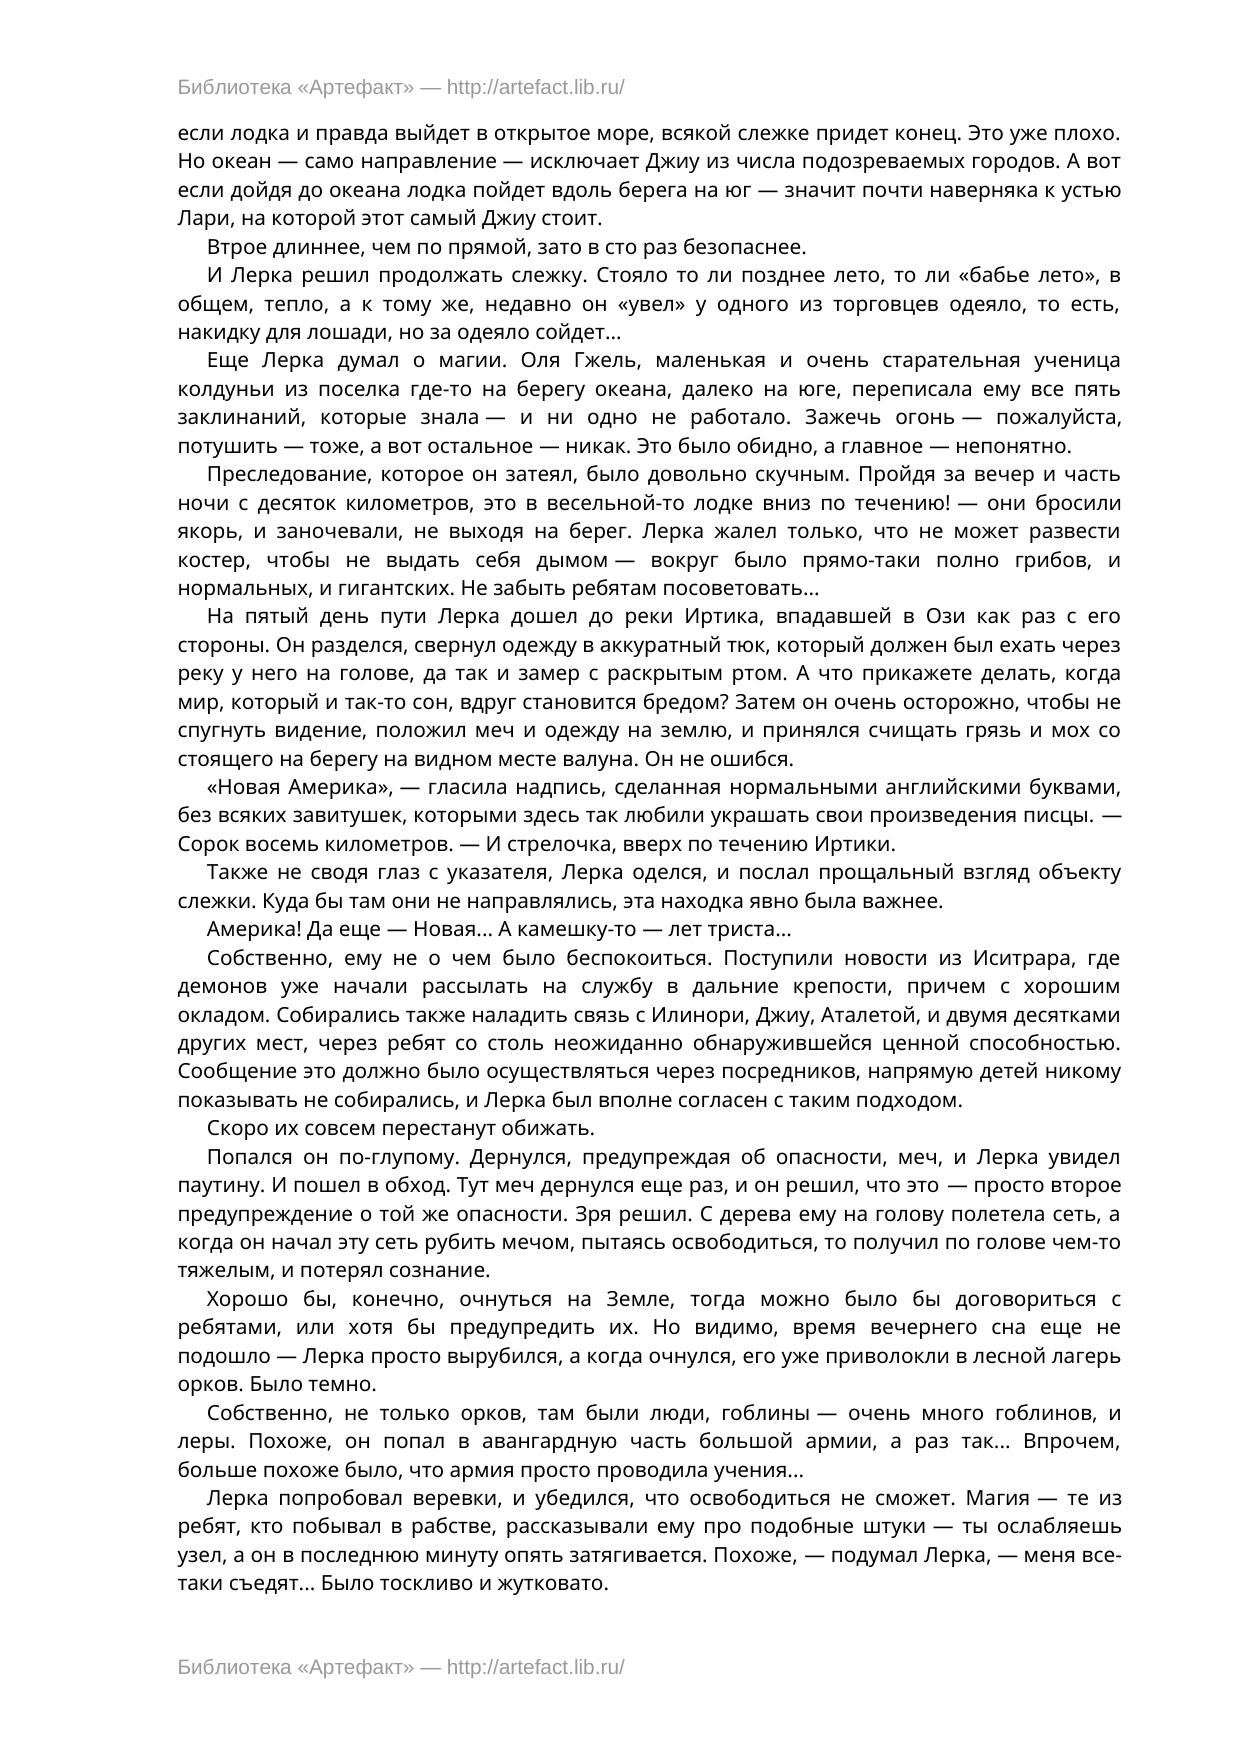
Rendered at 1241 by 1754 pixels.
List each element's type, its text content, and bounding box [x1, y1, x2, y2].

text Еще Лерка думал о магии. Оля Гжель, маленькая и очень старательная ученица колдуньи из поселка где-то на берегу океана, далеко на юге, переписала ему все пять заклинаний, которые знала — и ни одно не работало. Зажечь огонь — пожалуйста, потушить — тоже, а вот остальное — никак. Это было обидно, а главное — непонятно. [177, 346, 1122, 459]
text Лерка попробовал веревки, и убедился, что освободиться не сможет. Магия — те из ребят, кто побывал в рабстве, рассказывали ему про подобные штуки — ты ослабляешь узел, а он в последнюю минуту опять затягивается. Похоже, — подумал Лерка, — меня все-таки съедят... Было тоскливо и жутковато. [177, 1483, 1122, 1597]
text Собственно, не только орков, там были люди, гоблины — очень много гоблинов, и леры. Похоже, он попал в авангардную часть большой армии, а раз так... Впрочем, больше похоже было, что армия просто проводила учения... [177, 1398, 1122, 1483]
text Попался он по-глупому. Дернулся, предупреждая об опасности, меч, и Лерка увидел паутину. И пошел в обход. Тут меч дернулся еще раз, и он решил, что это — просто второе предупреждение о той же опасности. Зря решил. С дерева ему на голову полетела сеть, а когда он начал эту сеть рубить мечом, пытаясь освободиться, то получил по голове чем-то тяжелым, и потерял сознание. [177, 1142, 1122, 1284]
text Втрое длиннее, чем по прямой, зато в сто раз безопаснее. [177, 232, 1122, 260]
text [177, 118, 1122, 232]
text Америка! Да еще — Новая... А камешку-то — лет триста... [177, 914, 1122, 943]
text И Лерка решил продолжать слежку. Стояло то ли позднее лето, то ли «бабье лето», в общем, тепло, а к тому же, недавно он «увел» у одного из торговцев одеяло, то есть, накидку для лошади, но за одеяло сойдет... [177, 260, 1122, 346]
text Хорошо бы, конечно, очнуться на Земле, тогда можно было бы договориться с ребятами, или хотя бы предупредить их. Но видимо, время вечернего сна еще не подошло — Лерка просто вырубился, а когда очнулся, его уже приволокли в лесной лагерь орков. Было темно. [177, 1284, 1122, 1398]
text Скоро их совсем перестанут обижать. [177, 1113, 1122, 1142]
text «Новая Америка», — гласила надпись, сделанная нормальными английскими буквами, без всяких завитушек, которыми здесь так любили украшать свои произведения писцы. — Сорок восемь километров. — И стрелочка, вверх по течению Иртики. [177, 772, 1122, 857]
text Собственно, ему не о чем было беспокоиться. Поступили новости из Иситрара, где демонов уже начали рассылать на службу в дальние крепости, причем с хорошим окладом. Собирались также наладить связь с Илинори, Джиу, Аталетой, и двумя десятками других мест, через ребят со столь неожиданно обнаружившейся ценной способностью. Сообщение это должно было осуществляться через посредников, напрямую детей никому показывать не собирались, и Лерка был вполне согласен с таким подходом. [177, 943, 1122, 1113]
text На пятый день пути Лерка дошел до реки Иртика, впадавшей в Ози как раз с его стороны. Он разделся, свернул одежду в аккуратный тюк, который должен был ехать через реку у него на голове, да так и замер с раскрытым ртом. А что прикажете делать, когда мир, который и так-то сон, вдруг становится бредом? Затем он очень осторожно, чтобы не спугнуть видение, положил меч и одежду на землю, и принялся счищать грязь и мох со стоящего на берегу на видном месте валуна. Он не ошибся. [177, 602, 1122, 772]
text Также не сводя глаз с указателя, Лерка оделся, и послал прощальный взгляд объекту слежки. Куда бы там они не направлялись, эта находка явно была важнее. [177, 857, 1122, 914]
text Преследование, которое он затеял, было довольно скучным. Пройдя за вечер и часть ночи с десяток километров, это в весельной-то лодке вниз по течению! — они бросили якорь, и заночевали, не выходя на берег. Лерка жалел только, что не может развести костер, чтобы не выдать себя дымом — вокруг было прямо-таки полно грибов, и нормальных, и гигантских. Не забыть ребятам посоветовать... [177, 459, 1122, 602]
